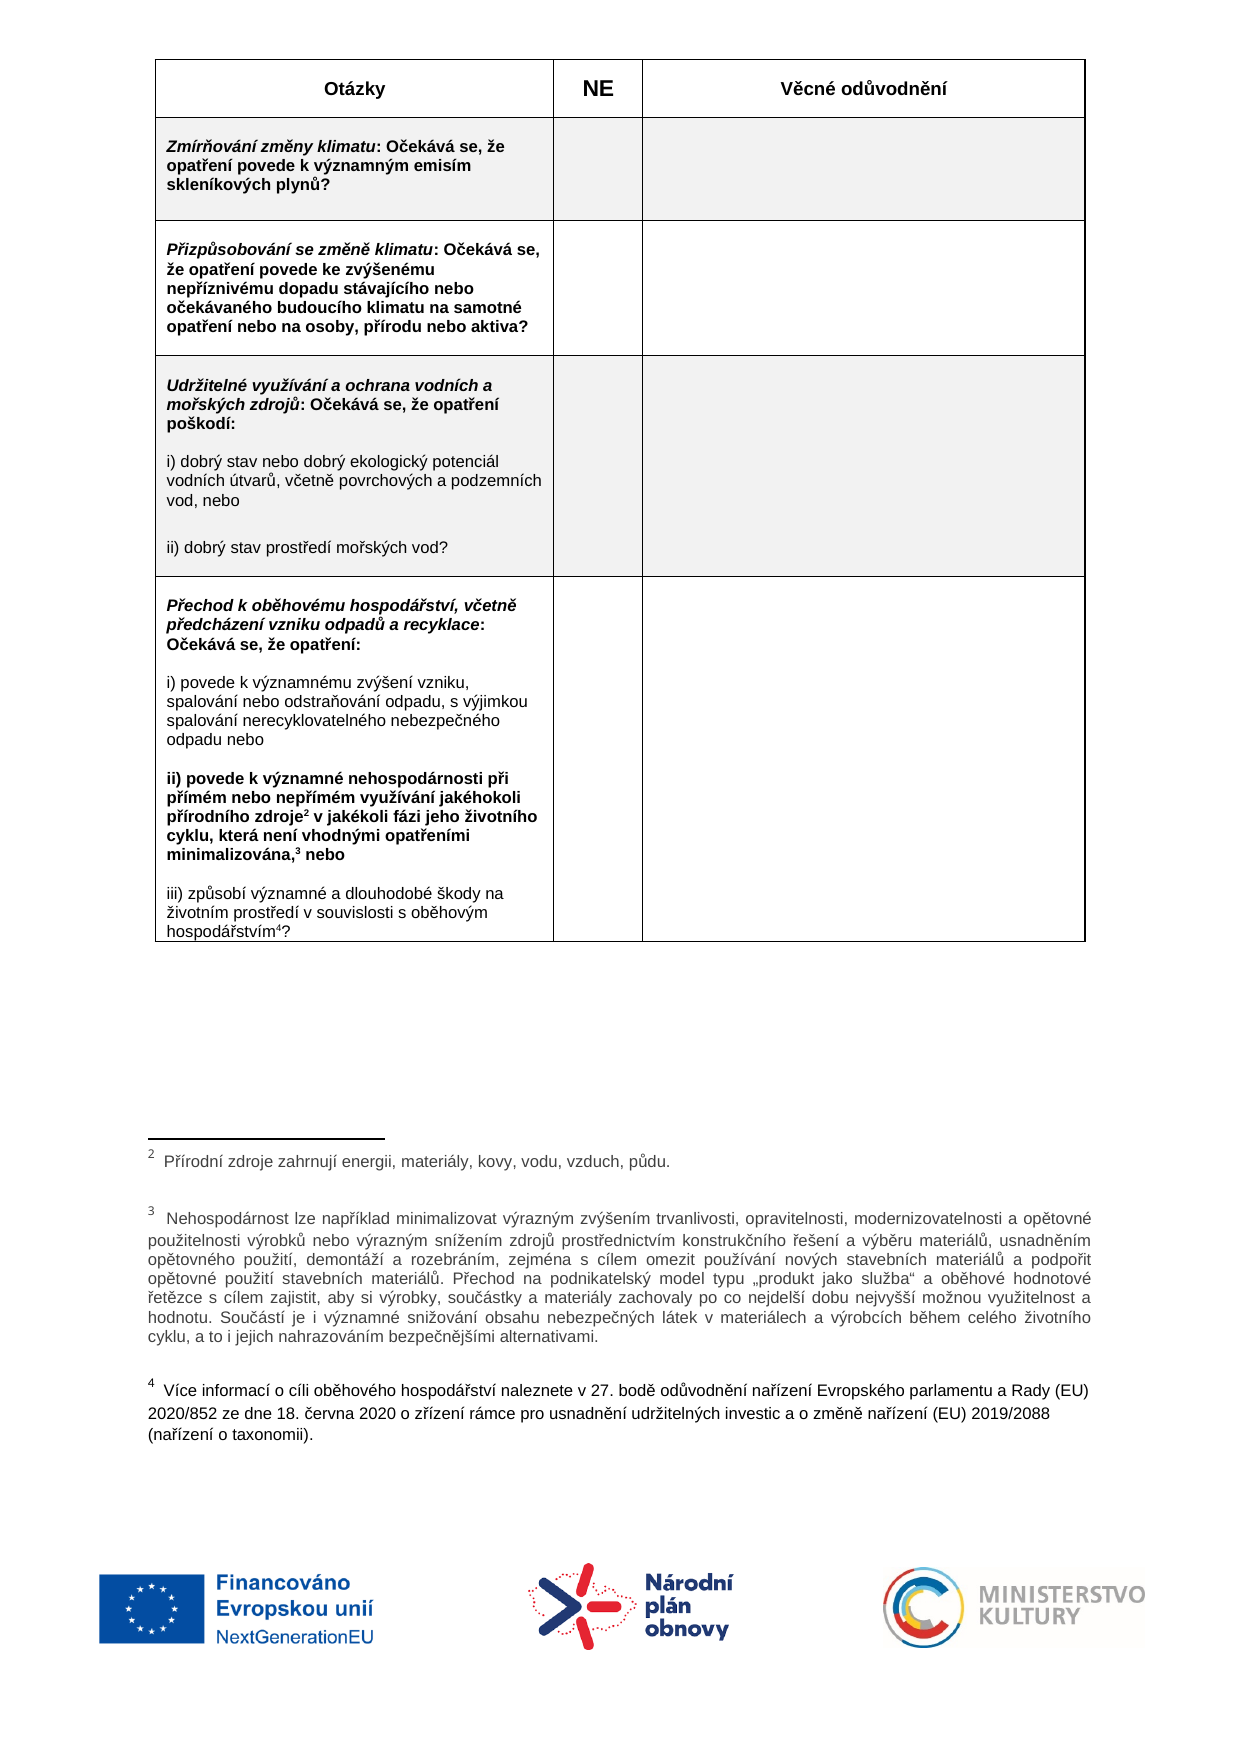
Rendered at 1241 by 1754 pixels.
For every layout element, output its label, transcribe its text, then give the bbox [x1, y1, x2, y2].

table_cell [643, 356, 1084, 576]
table_header Věcné odůvodnění [643, 60, 1084, 117]
table_cell [554, 221, 642, 355]
table_header Otázky [156, 60, 553, 117]
table_header NE [554, 60, 642, 117]
table_cell [554, 356, 642, 576]
picture [89, 1568, 392, 1648]
table_cell [643, 118, 1084, 220]
table_cell Přechod k oběhovému hospodářství, včetně předcházení vzniku odpadů a recyklace: Očekává se, že opatření: i) povede k významnému zvýšení vzniku, spalování nebo odstraňování odpadu, s výjimkou spalování nerecyklovatelného nebezpečného odpadu nebo ii) povede k významné nehospodárnosti při přímém nebo nepřímém využívání jakéhokoli přírodního zdroje v jakékoli fázi jeho životního cyklu, která není vhodnými opatřeními minimalizována, nebo iii) způsobí významné a dlouhodobé škody na životním prostředí v souvislosti s oběhovým hospodářstvím? [156, 577, 553, 941]
table_cell [554, 118, 642, 220]
picture [883, 1567, 1145, 1648]
table_cell Udržitelné využívání a ochrana vodních a mořských zdrojů: Očekává se, že opatření poškodí: i) dobrý stav nebo dobrý ekologický potenciál vodních útvarů, včetně povrchových a podzemních vod, nebo ii) dobrý stav prostředí mořských vod? [156, 356, 553, 576]
table_cell Zmírňování změny klimatu: Očekává se, že opatření povede k významným emisím skleníkových plynů? [156, 118, 553, 220]
table_cell [643, 577, 1084, 941]
table_cell [643, 221, 1084, 355]
table_cell Přizpůsobování se změně klimatu: Očekává se, že opatření povede ke zvýšenému nepříznivému dopadu stávajícího nebo očekávaného budoucího klimatu na samotné opatření nebo na osoby, přírodu nebo aktiva? [156, 221, 553, 355]
picture [528, 1563, 734, 1650]
table_cell [554, 577, 642, 941]
